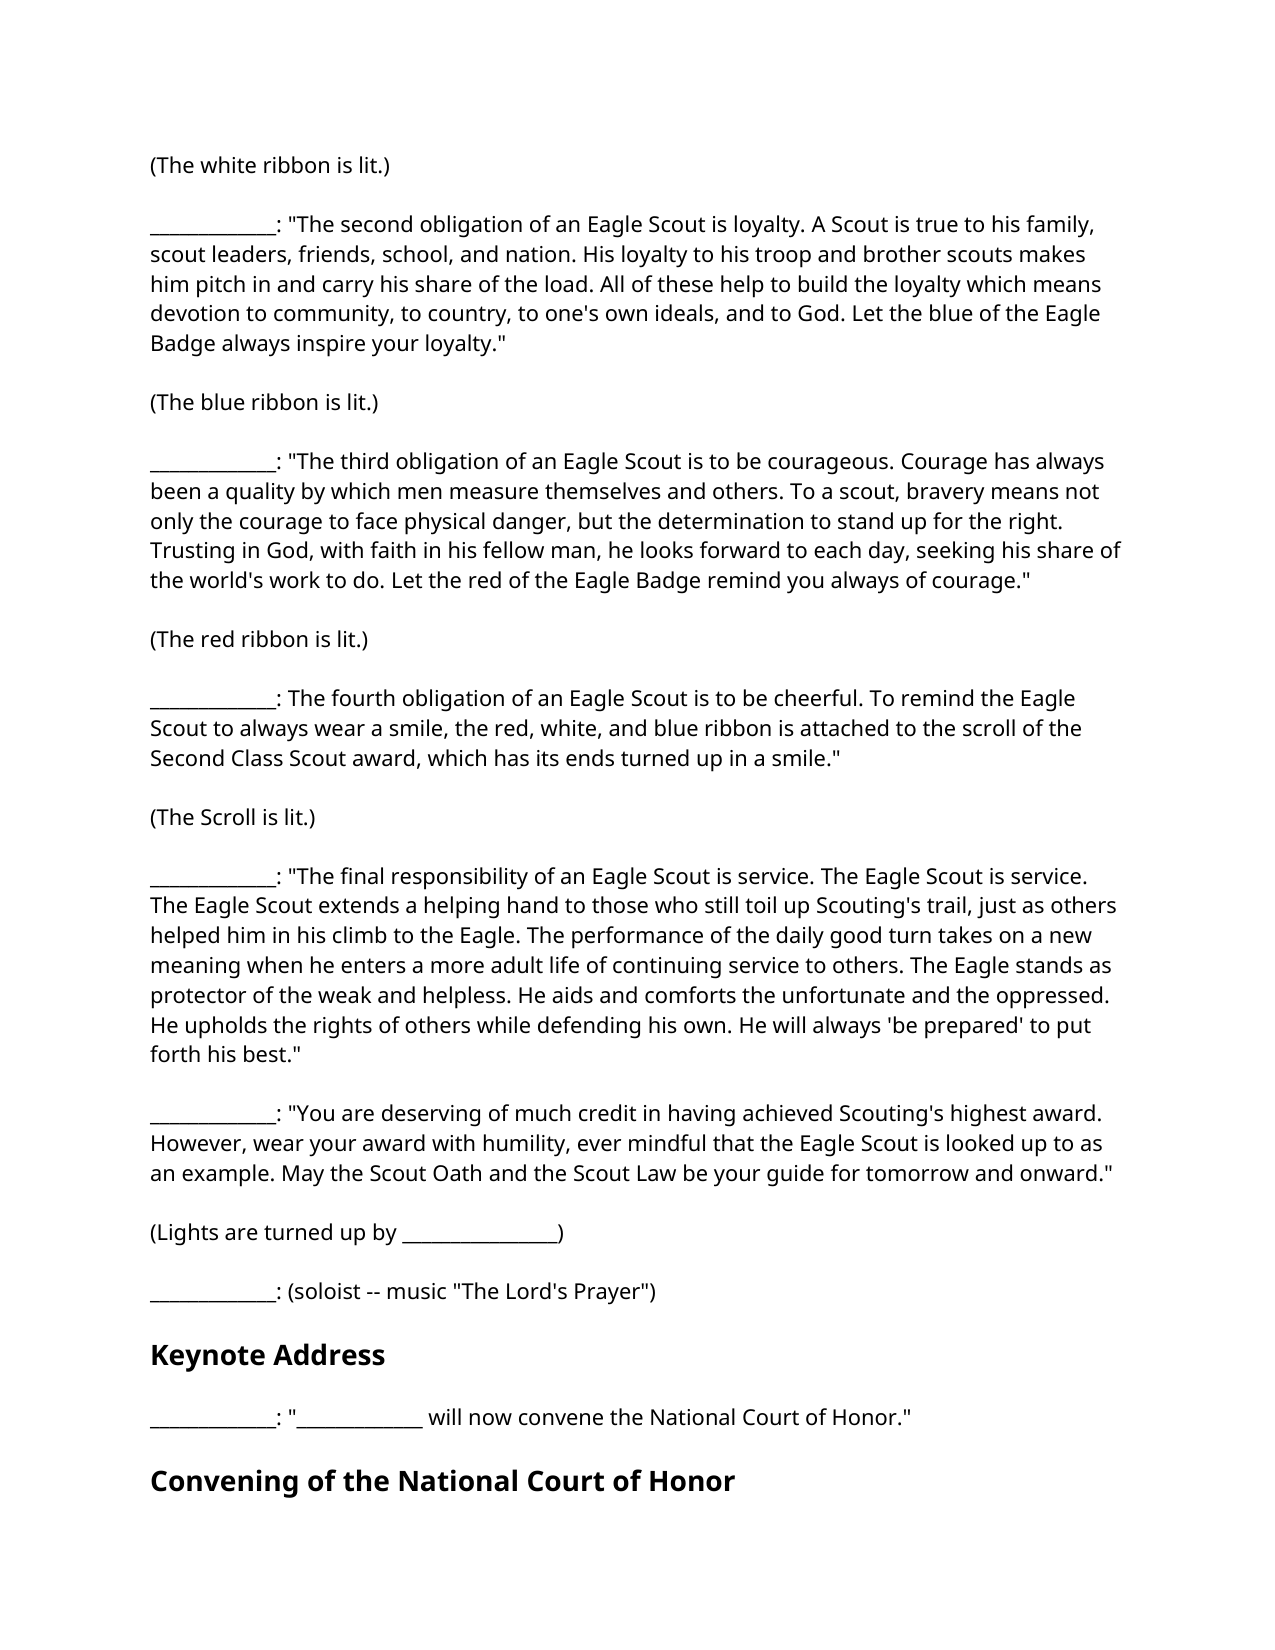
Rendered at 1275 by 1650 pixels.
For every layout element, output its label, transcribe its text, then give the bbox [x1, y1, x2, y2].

text _____________: "You are deserving of much credit in having achieved Scouting's highest award. However, wear your award with humility, ever mindful that the Eagle Scout is looked up to as an example. May the Scout Oath and the Scout Law be your guide for tomorrow and onward." [150, 1098, 1125, 1188]
text _____________: "The third obligation of an Eagle Scout is to be courageous. Courage has always been a quality by which men measure themselves and others. To a scout, bravery means not only the courage to face physical danger, but the determination to stand up for the right. Trusting in God, with faith in his fellow man, he looks forward to each day, seeking his share of the world's work to do. Let the red of the Eagle Badge remind you always of courage." [150, 446, 1125, 595]
text (The blue ribbon is lit.) [150, 387, 1125, 417]
text Convening of the National Court of Honor [150, 1461, 1125, 1499]
text _____________: "The final responsibility of an Eagle Scout is service. The Eagle Scout is service. The Eagle Scout extends a helping hand to those who still toil up Scouting's trail, just as others helped him in his climb to the Eagle. The performance of the daily good turn takes on a new meaning when he enters a more adult life of continuing service to others. The Eagle stands as protector of the weak and helpless. He aids and comforts the unfortunate and the oppressed. He upholds the rights of others while defending his own. He will always 'be prepared' to put forth his best." [150, 861, 1125, 1069]
text _____________: "_____________ will now convene the National Court of Honor." [150, 1402, 1125, 1432]
text Keynote Address [150, 1335, 1125, 1373]
text (The Scroll is lit.) [150, 802, 1125, 831]
text _____________: The fourth obligation of an Eagle Scout is to be cheerful. To remind the Eagle Scout to always wear a smile, the red, white, and blue ribbon is attached to the scroll of the Second Class Scout award, which has its ends turned up in a smile." [150, 683, 1125, 772]
text _____________: "The second obligation of an Eagle Scout is loyalty. A Scout is true to his family, scout leaders, friends, school, and nation. His loyalty to his troop and brother scouts makes him pitch in and carry his share of the load. All of these help to build the loyalty which means devotion to community, to country, to one's own ideals, and to God. Let the blue of the Eagle Badge always inspire your loyalty." [150, 209, 1125, 358]
text (The red ribbon is lit.) [150, 624, 1125, 654]
text _____________: (soloist -- music "The Lord's Prayer") [150, 1276, 1125, 1306]
text (Lights are turned up by ________________) [150, 1217, 1125, 1247]
text (The white ribbon is lit.) [150, 150, 1125, 180]
